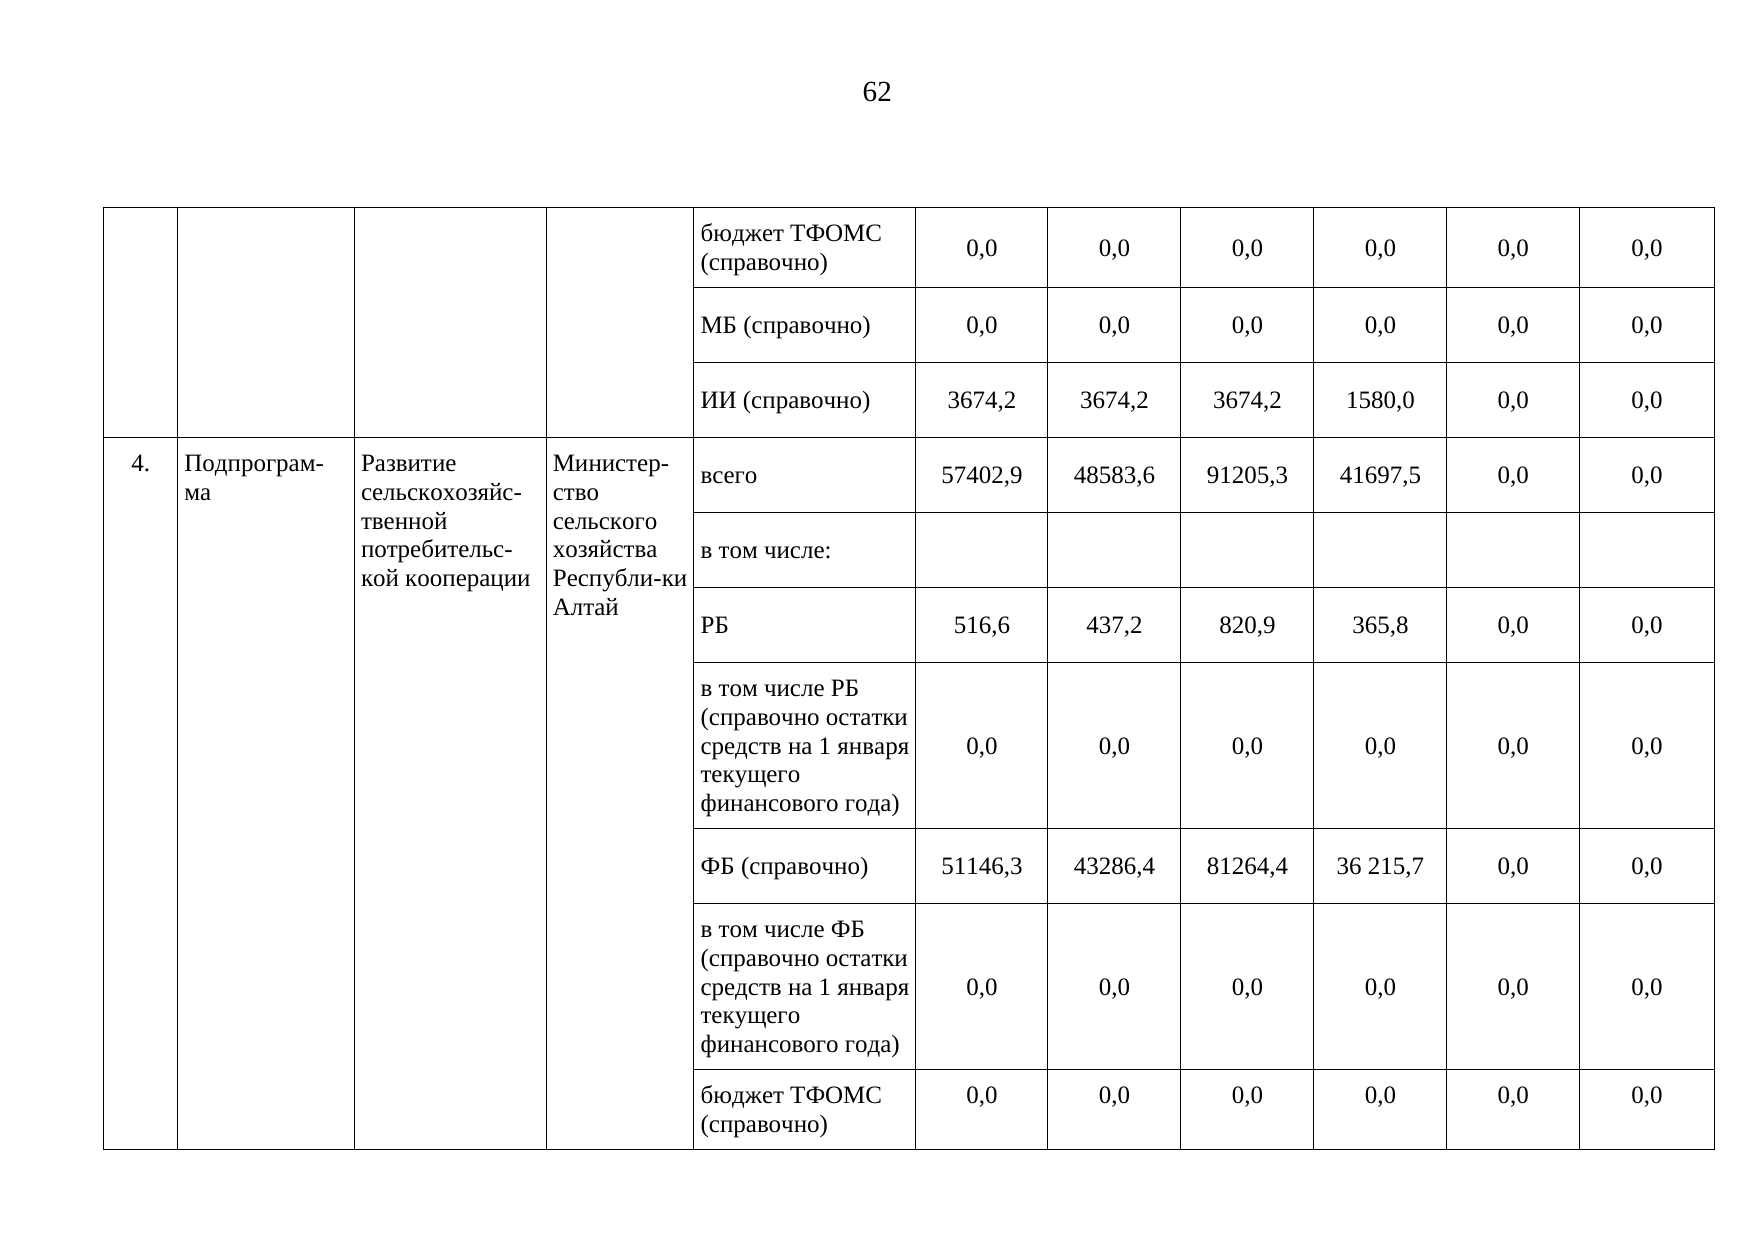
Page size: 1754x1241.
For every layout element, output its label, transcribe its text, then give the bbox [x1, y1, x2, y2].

table_cell в том числе РБ (справочно остатки средств на 1 января текущего финансового года) [694, 663, 915, 828]
table_cell 0,0 [1580, 363, 1714, 437]
table_cell 36 215,7 [1314, 829, 1446, 903]
table_cell РБ [694, 588, 915, 662]
table_cell 1580,0 [1314, 363, 1446, 437]
table_cell [1314, 513, 1446, 587]
table_cell 0,0 [1580, 1070, 1714, 1148]
table_cell 0,0 [916, 288, 1047, 362]
table_cell 0,0 [916, 1070, 1047, 1148]
table_cell 0,0 [1181, 663, 1313, 828]
table_cell [916, 513, 1047, 587]
table_cell 91205,3 [1181, 438, 1313, 512]
table_cell [1580, 513, 1714, 587]
table_cell 0,0 [1048, 663, 1180, 828]
table_cell 0,0 [1447, 1070, 1579, 1148]
table_cell 0,0 [1447, 288, 1579, 362]
table_cell 0,0 [1580, 208, 1714, 287]
table_cell 0,0 [1181, 904, 1313, 1069]
table_cell 0,0 [1447, 208, 1579, 287]
table_cell Развитие сельскохозяйс-твенной потребительс-кой кооперации [355, 438, 546, 1148]
table_cell [1447, 513, 1579, 587]
table_cell 3674,2 [916, 363, 1047, 437]
table_cell в том числе ФБ (справочно остатки средств на 1 января текущего финансового года) [694, 904, 915, 1069]
table_cell бюджет ТФОМС (справочно) [694, 208, 915, 287]
table_cell 0,0 [916, 904, 1047, 1069]
table_cell [1048, 513, 1180, 587]
table_cell 365,8 [1314, 588, 1446, 662]
table_cell 0,0 [1447, 438, 1579, 512]
table_cell 0,0 [1447, 363, 1579, 437]
table_cell 0,0 [1580, 288, 1714, 362]
table_cell МБ (справочно) [694, 288, 915, 362]
table_cell 0,0 [1447, 663, 1579, 828]
table_cell 57402,9 [916, 438, 1047, 512]
table_cell 0,0 [1447, 588, 1579, 662]
table_cell ИИ (справочно) [694, 363, 915, 437]
table_cell [1181, 513, 1313, 587]
table_cell 0,0 [1580, 588, 1714, 662]
table_cell 0,0 [1447, 829, 1579, 903]
table_cell 3674,2 [1048, 363, 1180, 437]
table_cell ФБ (справочно) [694, 829, 915, 903]
table_cell 0,0 [1580, 438, 1714, 512]
table_cell 48583,6 [1048, 438, 1180, 512]
table_cell 0,0 [916, 208, 1047, 287]
table_cell 0,0 [1314, 288, 1446, 362]
table_cell 437,2 [1048, 588, 1180, 662]
table_cell 516,6 [916, 588, 1047, 662]
table_cell 0,0 [1048, 208, 1180, 287]
table_cell 0,0 [1580, 663, 1714, 828]
table_cell 51146,3 [916, 829, 1047, 903]
table_cell 0,0 [1580, 829, 1714, 903]
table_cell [547, 438, 693, 1148]
table_cell 41697,5 [1314, 438, 1446, 512]
table_cell 0,0 [916, 663, 1047, 828]
table_cell 43286,4 [1048, 829, 1180, 903]
table_cell 0,0 [1580, 904, 1714, 1069]
table_cell 0,0 [1314, 1070, 1446, 1148]
table_cell 81264,4 [1181, 829, 1313, 903]
table_cell 3674,2 [1181, 363, 1313, 437]
table_cell 0,0 [1048, 904, 1180, 1069]
table_cell 0,0 [1314, 904, 1446, 1069]
table_cell 0,0 [1314, 208, 1446, 287]
table_cell 820,9 [1181, 588, 1313, 662]
table_cell Подпрограм-ма [178, 438, 354, 1148]
table_cell 0,0 [1314, 663, 1446, 828]
table_cell 0,0 [1181, 1070, 1313, 1148]
table_cell всего [694, 438, 915, 512]
table_cell 0,0 [1181, 208, 1313, 287]
table_cell 0,0 [1447, 904, 1579, 1069]
table_cell 0,0 [1181, 288, 1313, 362]
table_cell 0,0 [1048, 288, 1180, 362]
table_cell 0,0 [1048, 1070, 1180, 1148]
table_cell бюджет ТФОМС (справочно) [694, 1070, 915, 1148]
table_cell 4. [104, 438, 177, 1148]
table_cell в том числе: [694, 513, 915, 587]
